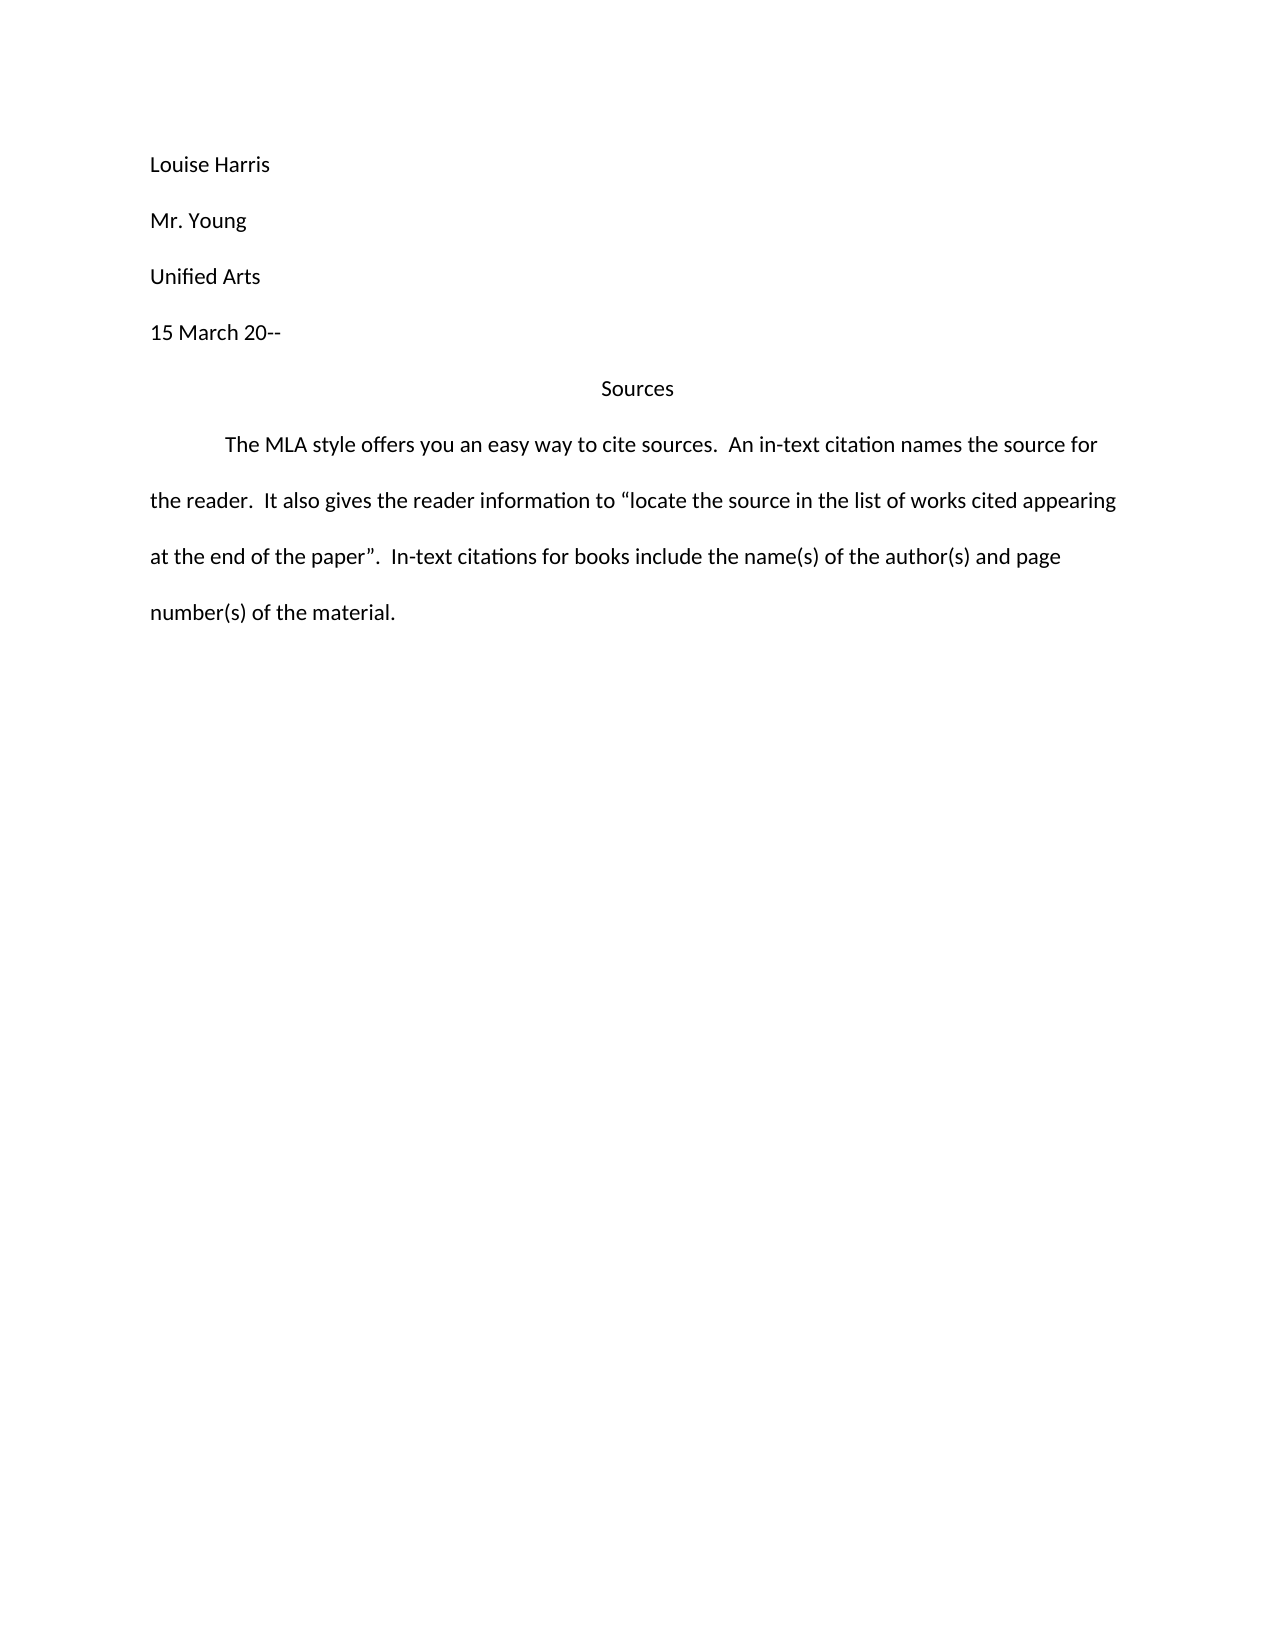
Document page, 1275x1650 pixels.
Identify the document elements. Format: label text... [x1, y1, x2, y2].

text Louise Harris [150, 150, 1125, 178]
text Unified Arts [150, 262, 1125, 290]
text 15 March 20-- [150, 318, 1125, 346]
text Mr. Young [150, 206, 1125, 234]
text Sources [150, 374, 1125, 402]
text The MLA style offers you an easy way to cite sources. An in-text citation names the source for the reader. It also gives the reader information to “locate the source in the list of works cited appearing at the end of the paper”. In-text citations for books include the name(s) of the author(s) and page number(s) of the material. [150, 430, 1125, 626]
